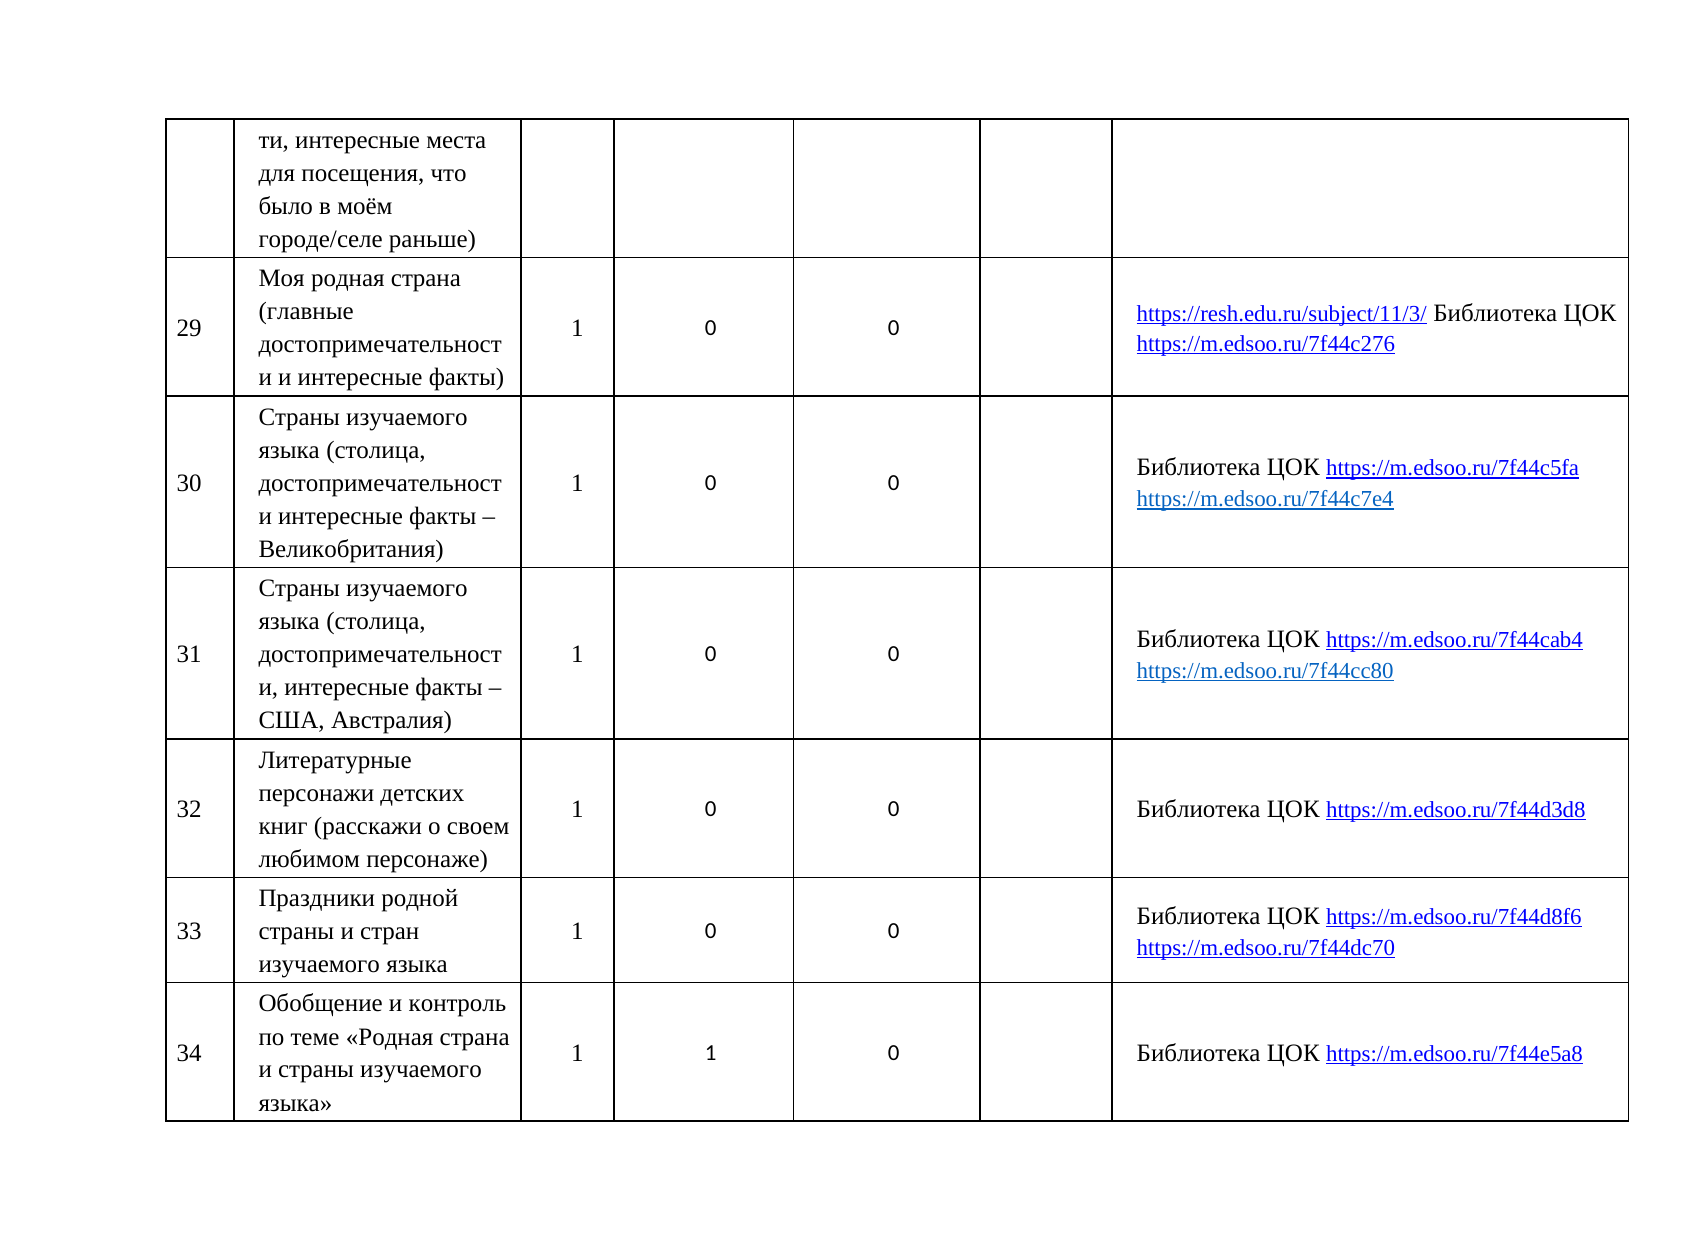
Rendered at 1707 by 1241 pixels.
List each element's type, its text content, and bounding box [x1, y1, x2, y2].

table_cell 0 [615, 258, 793, 395]
table_cell [981, 740, 1111, 876]
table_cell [1113, 120, 1628, 257]
table_cell 32 [167, 740, 233, 876]
table_cell 28 [167, 120, 233, 257]
table_cell Моя родная страна (главные достопримечательности и интересные факты) [235, 258, 520, 395]
table_cell Обобщение и контроль по теме «Родная страна и страны изучаемого языка» [235, 983, 520, 1120]
table_cell 0 [615, 397, 793, 566]
table_cell 29 [167, 258, 233, 395]
table_cell Библиотека ЦОК https://m.edsoo.ru/7f44cab4 https://m.edsoo.ru/7f44cc80 [1113, 568, 1628, 738]
table_cell 0 [615, 740, 793, 876]
table_cell [981, 983, 1111, 1120]
table_cell 1 [522, 740, 613, 876]
table_cell 0 [794, 740, 979, 876]
table_cell Страны изучаемого языка (столица, достопримечательности интересные факты – Великобритания) [235, 397, 520, 566]
table_cell Праздники родной страны и стран изучаемого языка [235, 878, 520, 982]
table_cell [981, 568, 1111, 738]
table_cell 34 [167, 983, 233, 1120]
table_cell [981, 878, 1111, 982]
table_cell [981, 120, 1111, 257]
table_cell 1 [522, 878, 613, 982]
table_cell Библиотека ЦОК https://m.edsoo.ru/7f44d8f6 https://m.edsoo.ru/7f44dc70 [1113, 878, 1628, 982]
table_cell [235, 120, 520, 257]
table_cell [981, 397, 1111, 566]
table_cell 0 [794, 120, 979, 257]
table_cell 1 [522, 397, 613, 566]
table_cell Библиотека ЦОК https://m.edsoo.ru/7f44e5a8 [1113, 983, 1628, 1120]
table_cell Литературные персонажи детских книг (расскажи о своем любимом персонаже) [235, 740, 520, 876]
table_cell Библиотека ЦОК https://m.edsoo.ru/7f44c5fa https://m.edsoo.ru/7f44c7e4 [1113, 397, 1628, 566]
table_cell Библиотека ЦОК https://m.edsoo.ru/7f44d3d8 [1113, 740, 1628, 876]
table_cell 1 [522, 120, 613, 257]
table_cell 1 [522, 983, 613, 1120]
table_cell 0 [615, 878, 793, 982]
table_cell 0 [794, 878, 979, 982]
table_cell [981, 258, 1111, 395]
table_cell 0 [794, 258, 979, 395]
table_cell 1 [615, 983, 793, 1120]
table_cell 0 [615, 568, 793, 738]
table_cell 1 [522, 568, 613, 738]
table_cell 0 [794, 568, 979, 738]
table_cell 33 [167, 878, 233, 982]
table_cell 31 [167, 568, 233, 738]
table_cell 0 [615, 120, 793, 257]
table_cell https://resh.edu.ru/subject/11/3/ Библиотека ЦОК https://m.edsoo.ru/7f44c276 [1113, 258, 1628, 395]
table_cell 1 [522, 258, 613, 395]
table_cell 30 [167, 397, 233, 566]
table_cell Страны изучаемого языка (столица, достопримечательности, интересные факты – США, Австралия) [235, 568, 520, 738]
table_cell 0 [794, 397, 979, 566]
table_cell 0 [794, 983, 979, 1120]
